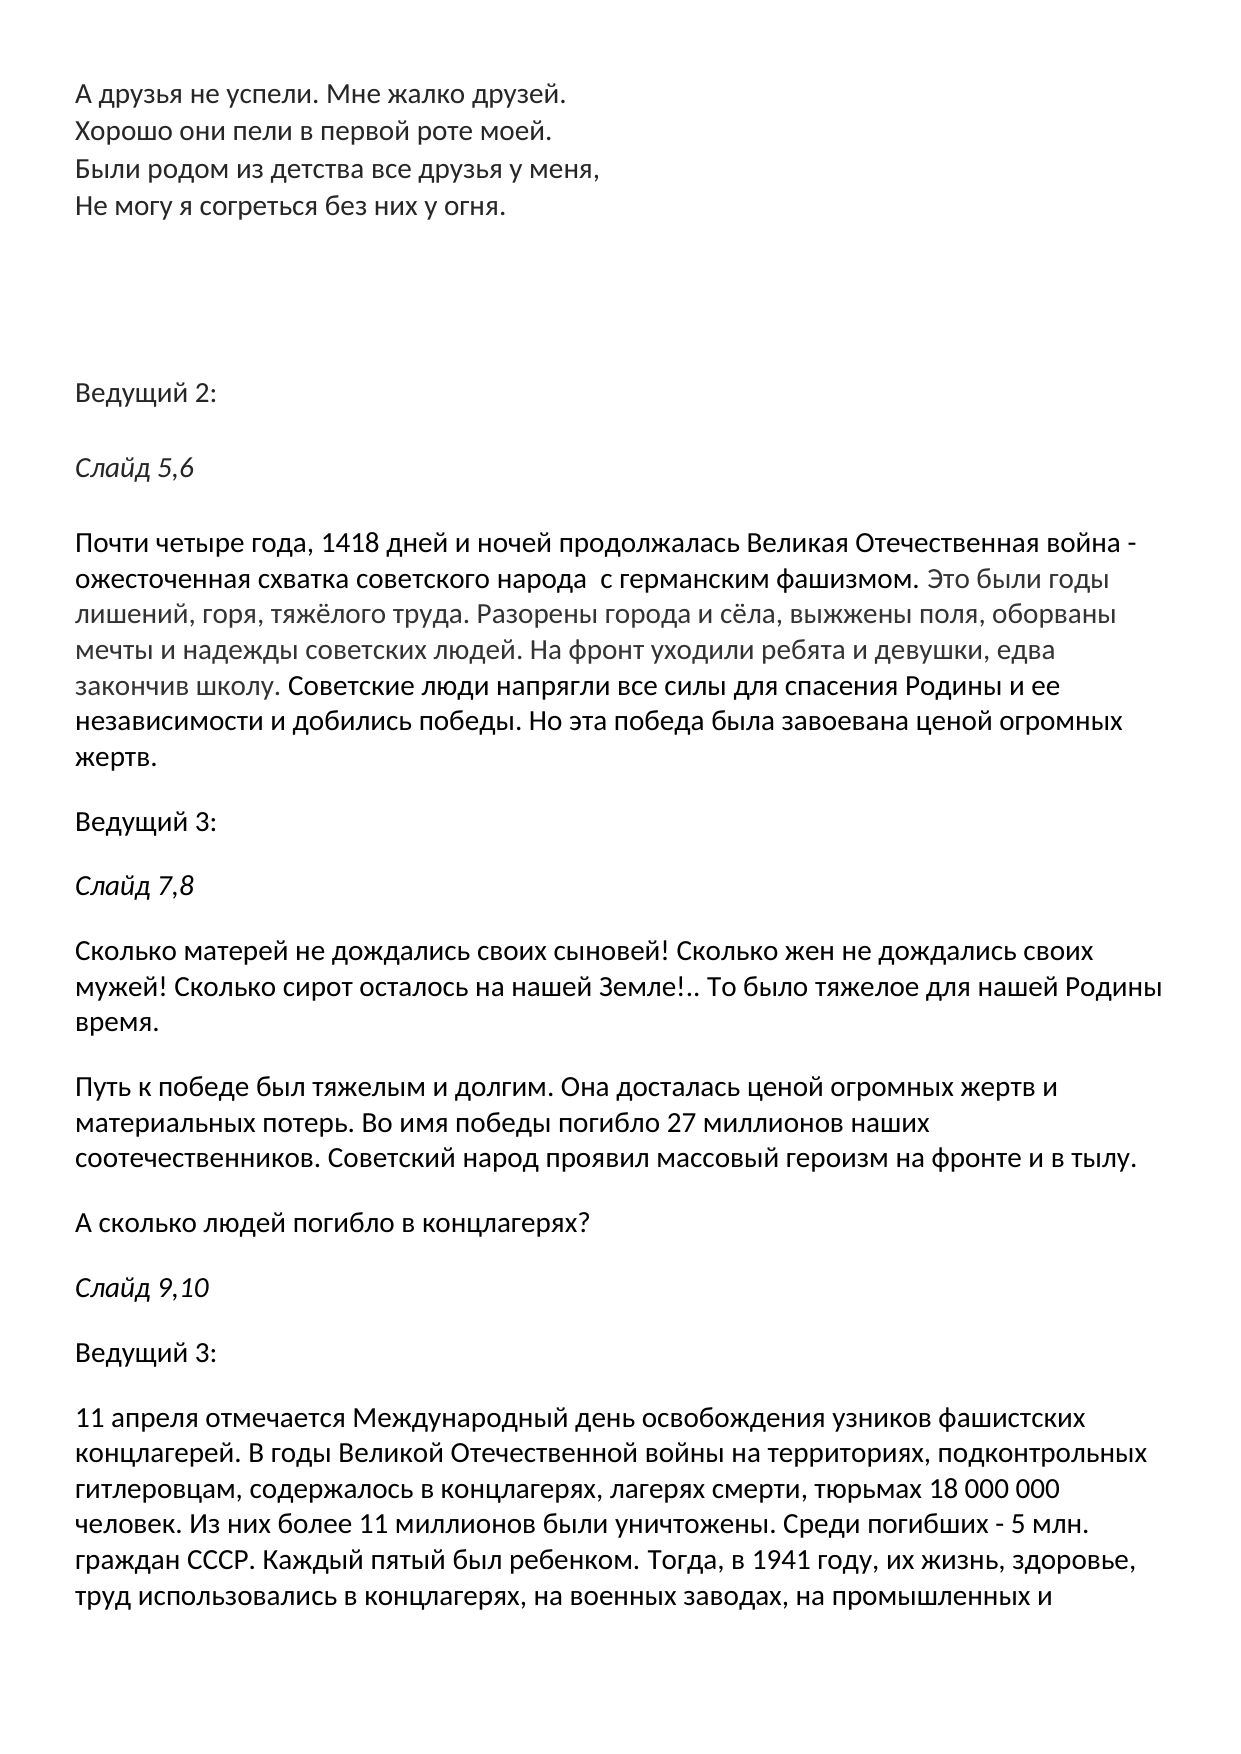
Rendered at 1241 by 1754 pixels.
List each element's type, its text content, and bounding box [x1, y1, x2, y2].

text Не могу я согреться без них у огня. [75, 187, 1165, 223]
text А друзья не успели. Мне жалко друзей. [75, 75, 1165, 111]
text Ведущий 3: [75, 803, 1165, 838]
text Почти четыре года, 1418 дней и ночей продолжалась Великая Отечественная война - ожесточенная схватка советского народа с германским фашизмом. Это были годы лишений, горя, тяжёлого труда. Разорены города и сёла, выжжены поля, оборваны мечты и надежды советских людей. На фронт уходили ребята и девушки, едва закончив школу. Советские люди напрягли все силы для спасения Родины и ее независимости и добились победы. Но эта победа была завоевана ценой огромных жертв. [75, 524, 1165, 773]
text А сколько людей погибло в концлагерях? [75, 1204, 1165, 1240]
text Путь к победе был тяжелым и долгим. Она досталась ценой огромных жертв и материальных потерь. Во имя победы погибло 27 миллионов наших соотечественников. Советский народ проявил массовый героизм на фронте и в тылу. [75, 1068, 1165, 1175]
text Ведущий 2: [75, 374, 1165, 410]
text Слайд 9,10 [75, 1269, 1165, 1305]
text Хорошо они пели в первой роте моей. [75, 112, 1165, 148]
text Слайд 7,8 [75, 867, 1165, 903]
text Были родом из детства все друзья у меня, [75, 150, 1165, 185]
text Ведущий 3: [75, 1334, 1165, 1369]
text Слайд 5,6 [75, 449, 1165, 485]
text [75, 1399, 1165, 1612]
text Сколько матерей не дождались своих сыновей! Сколько жен не дождались своих мужей! Сколько сирот осталось на нашей Земле!.. То было тяжелое для нашей Родины время. [75, 932, 1165, 1039]
